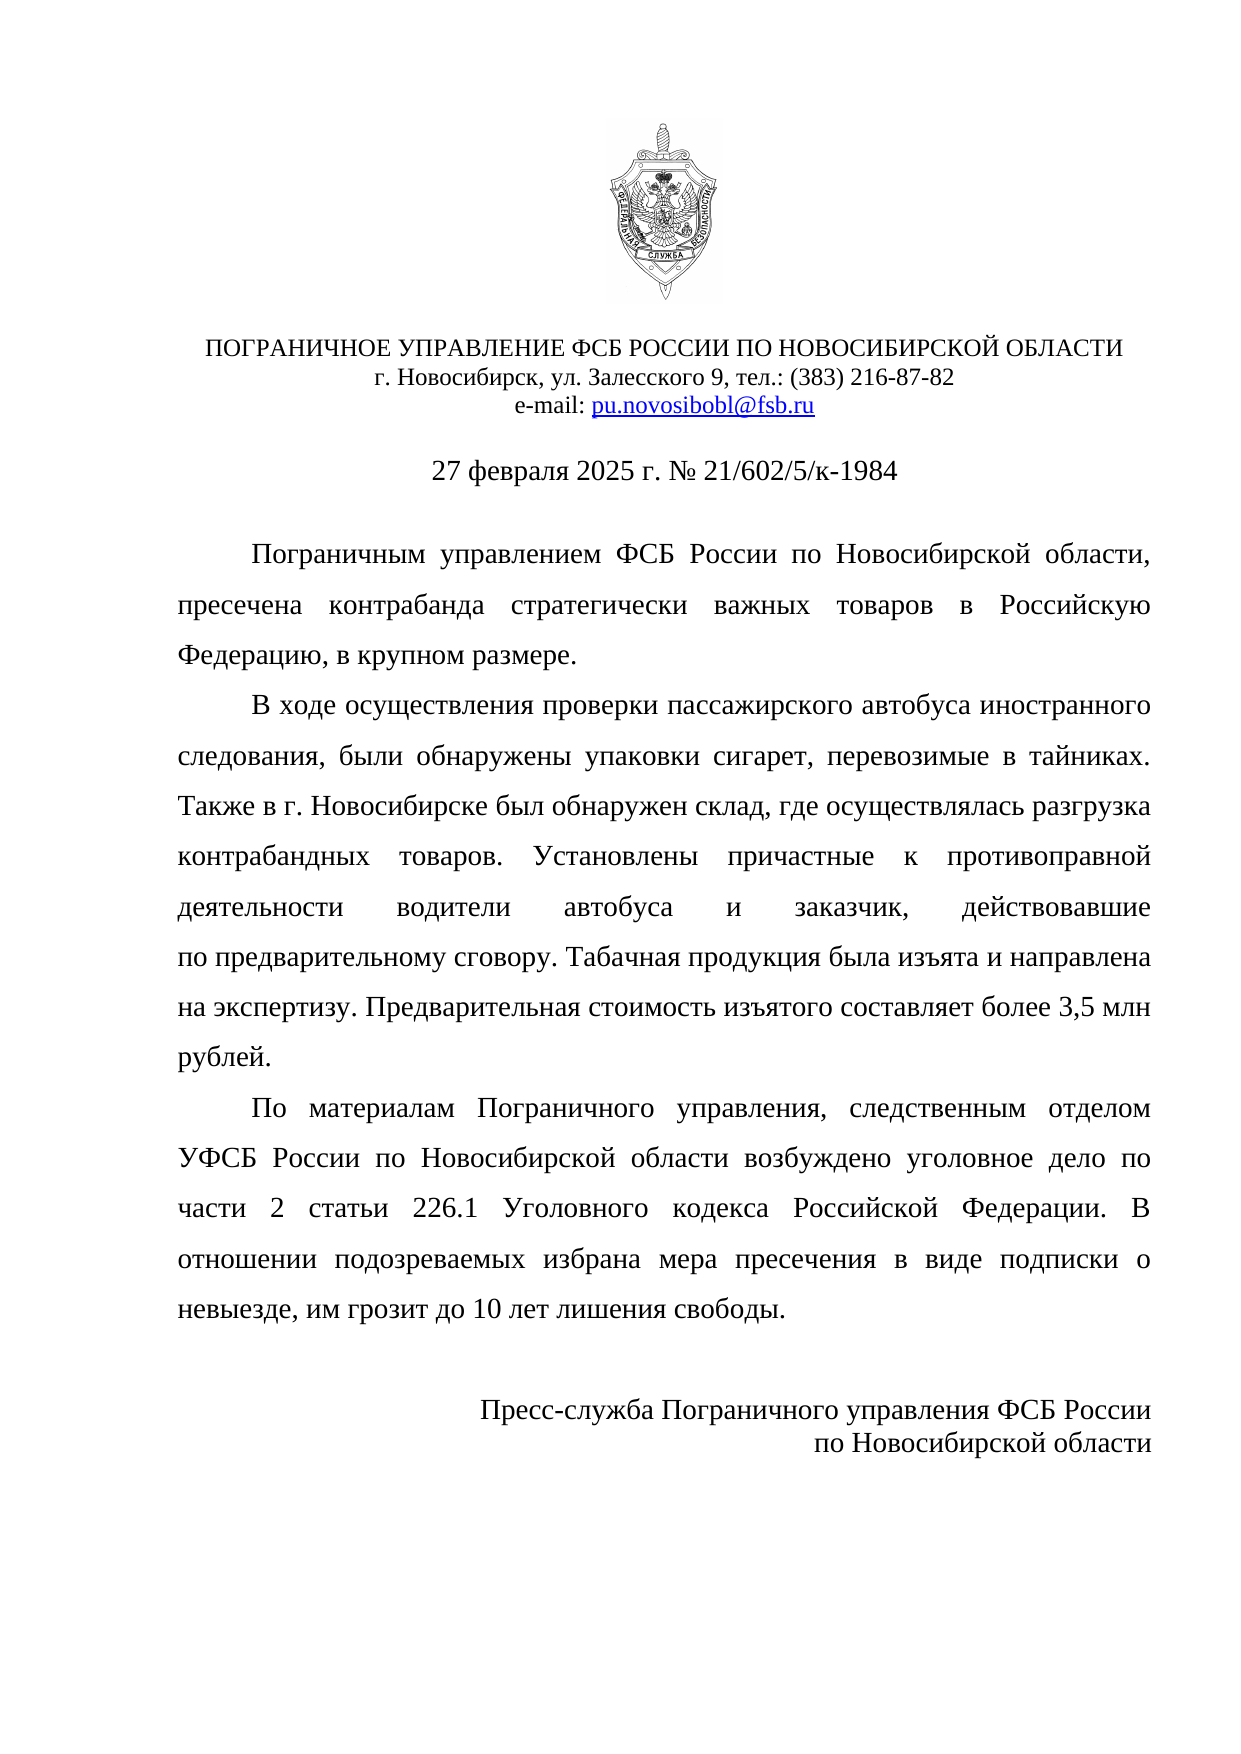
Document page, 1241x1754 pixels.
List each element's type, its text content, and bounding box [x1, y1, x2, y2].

text 27 февраля 2025 г. № 21/602/5/к-1984 [177, 453, 1152, 486]
text Пресс-служба Пограничного управления ФСБ России [177, 1392, 1152, 1425]
picture [605, 118, 723, 304]
text Пограничным управлением ФСБ России по Новосибирской области, пресечена контрабанда стратегически важных товаров в Российскую Федерацию, в крупном размере. [177, 536, 1152, 671]
text По материалам Пограничного управления, следственным отделом УФСБ России по Новосибирской области возбуждено уголовное дело по части 2 статьи 226.1 Уголовного кодекса Российской Федерации. В отношении подозреваемых избрана мера пресечения в виде подписки о невыезде, им грозит до 10 лет лишения свободы. [177, 1090, 1152, 1325]
text г. Новосибирск, ул. Залесского 9, тел.: (383) 216-87-82 [177, 362, 1152, 390]
text e-mail: pu.novosibobl@fsb.ru [177, 390, 1152, 419]
text В ходе осуществления проверки пассажирского автобуса иностранного следования, были обнаружены упаковки сигарет, перевозимые в тайниках. Также в г. Новосибирске был обнаружен склад, где осуществлялась разгрузка контрабандных товаров. Установлены причастные к противоправной деятельности водители автобуса и заказчик, действовавшие по предварительному сговору. Табачная продукция была изъята и направлена на экспертизу. Предварительная стоимость изъятого составляет более 3,5 млн рублей. [177, 687, 1152, 1073]
text по Новосибирской области [177, 1425, 1152, 1459]
text ПОГРАНИЧНОЕ УПРАВЛЕНИЕ ФСБ РОССИИ ПО НОВОСИБИРСКОЙ ОБЛАСТИ [177, 333, 1152, 362]
